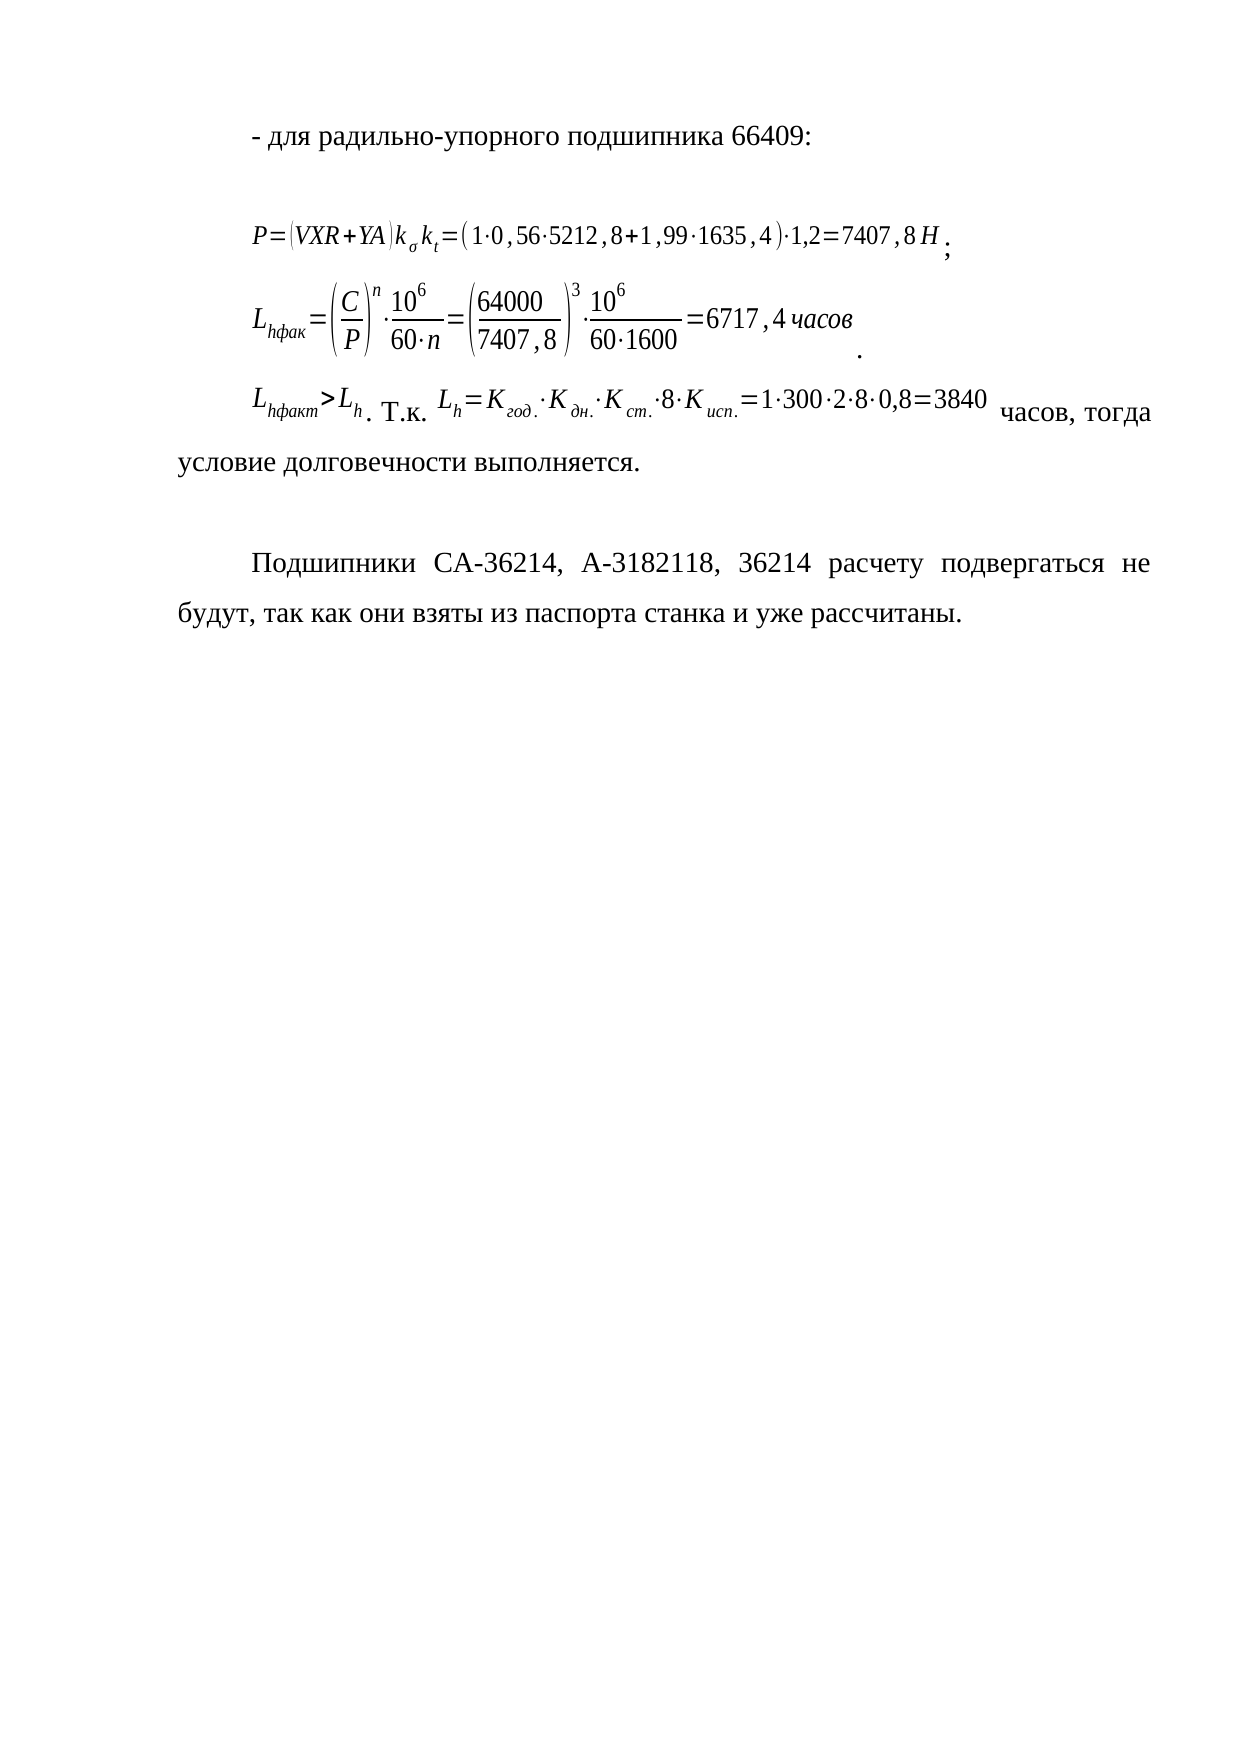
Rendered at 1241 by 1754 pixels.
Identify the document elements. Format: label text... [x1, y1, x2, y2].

text . Т.к. часов, тогда условие долговечности выполняется. [177, 382, 1152, 478]
text Подшипники СА-36214, А-3182118, 36214 расчету подвергаться не будут, так как они взяты из паспорта станка и уже рассчитаны. [177, 545, 1152, 628]
text - для радильно-упорного подшипника 66409: [177, 118, 1152, 152]
text ; [177, 219, 1152, 262]
text . [177, 279, 1152, 365]
